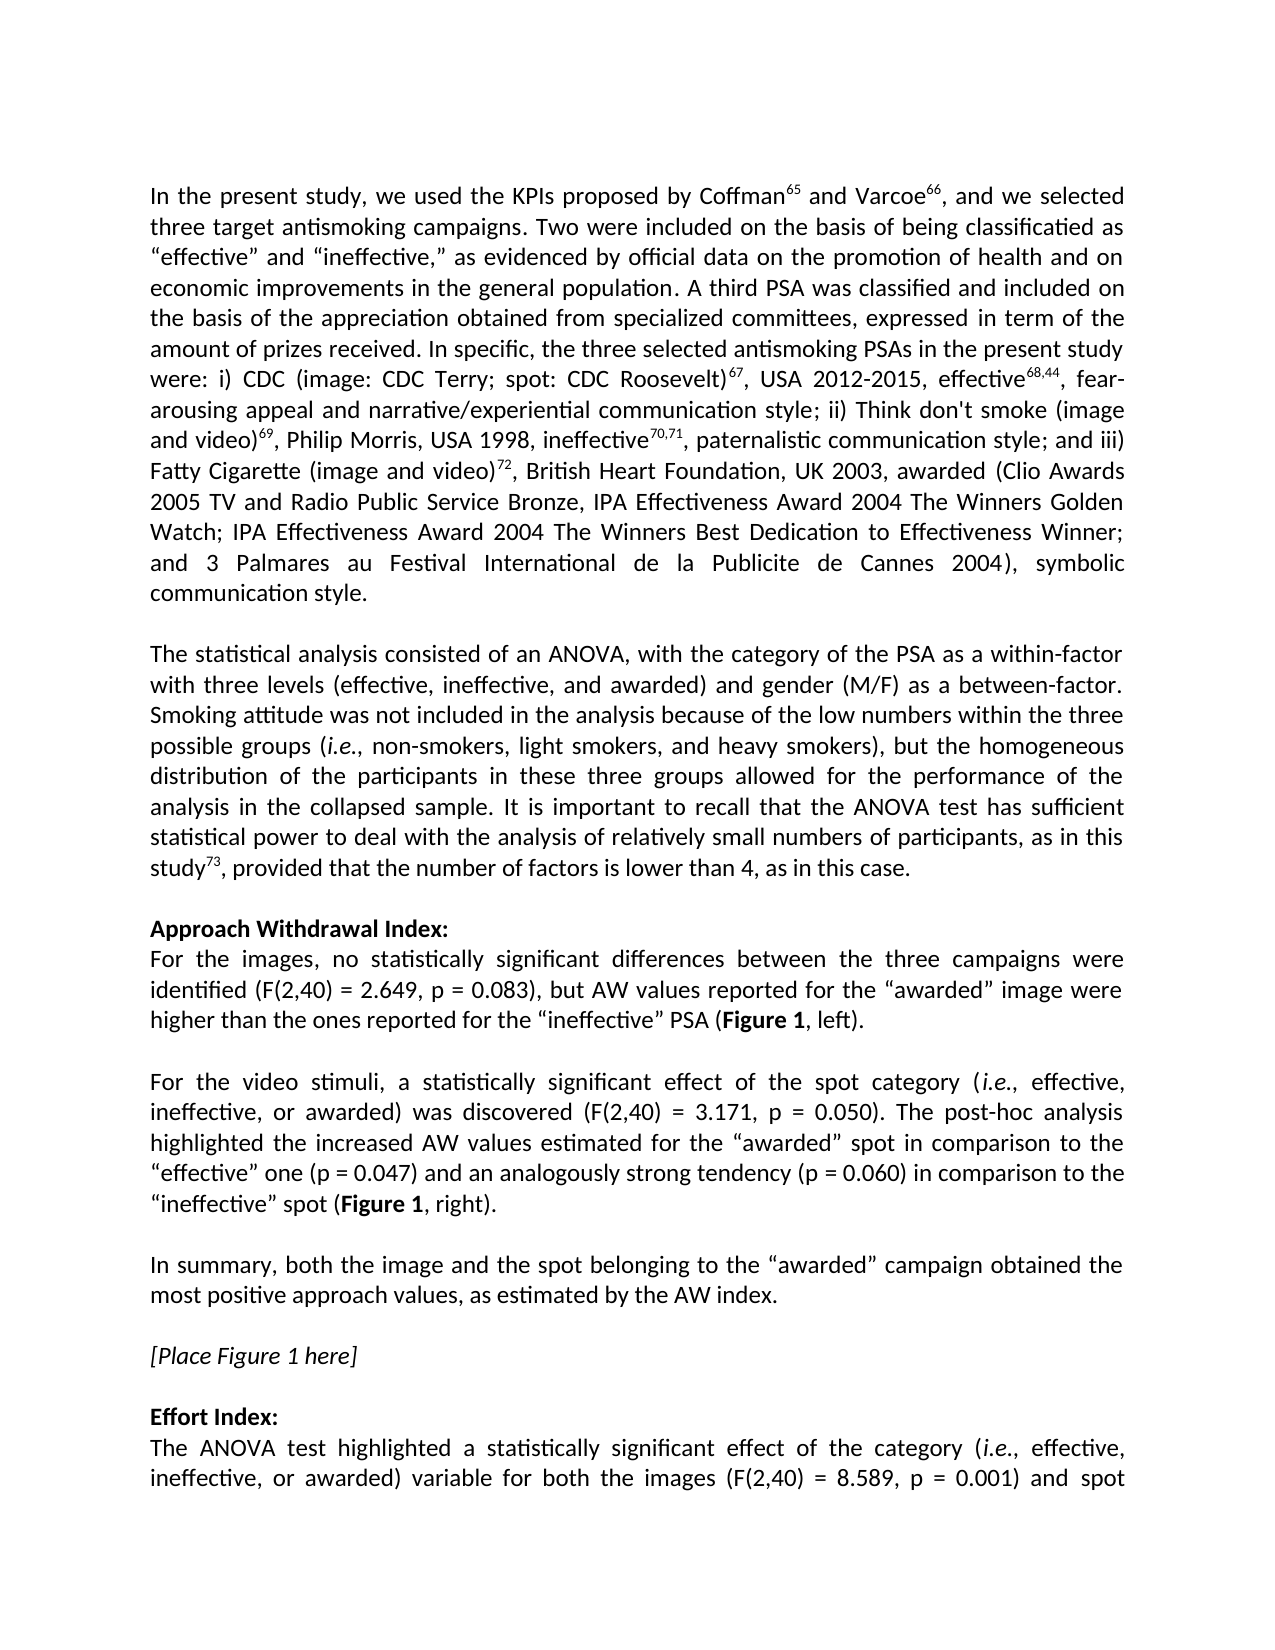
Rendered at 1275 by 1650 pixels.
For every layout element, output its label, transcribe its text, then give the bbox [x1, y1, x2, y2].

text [150, 1432, 1125, 1493]
text Effort Index: [150, 1401, 1125, 1432]
text In summary, both the image and the spot belonging to the “awarded” campaign obtained the most positive approach values, as estimated by the AW index. [150, 1249, 1125, 1310]
text Approach Withdrawal Index: [150, 913, 1125, 943]
text The statistical analysis consisted of an ANOVA, with the category of the PSA as a within-factor with three levels (effective, ineffective, and awarded) and gender (M/F) as a between-factor. Smoking attitude was not included in the analysis because of the low numbers within the three possible groups (i.e., non-smokers, light smokers, and heavy smokers), but the homogeneous distribution of the participants in these three groups allowed for the performance of the analysis in the collapsed sample. It is important to recall that the ANOVA test has sufficient statistical power to deal with the analysis of relatively small numbers of participants, as in this study73, provided that the number of factors is lower than 4, as in this case. [150, 638, 1125, 882]
text [Place Figure 1 here] [150, 1340, 1125, 1371]
text For the images, no statistically significant differences between the three campaigns were identified (F(2,40) = 2.649, p = 0.083), but AW values reported for the “awarded” image were higher than the ones reported for the “ineffective” PSA (Figure 1, left). [150, 943, 1125, 1035]
text For the video stimuli, a statistically significant effect of the spot category (i.e., effective, ineffective, or awarded) was discovered (F(2,40) = 3.171, p = 0.050). The post-hoc analysis highlighted the increased AW values estimated for the “awarded” spot in comparison to the “effective” one (p = 0.047) and an analogously strong tendency (p = 0.060) in comparison to the “ineffective” spot (Figure 1, right). [150, 1066, 1125, 1218]
text In the present study, we used the KPIs proposed by Coffman65 and Varcoe66, and we selected three target antismoking campaigns. Two were included on the basis of being classificatied as “effective” and “ineffective,” as evidenced by official data on the promotion of health and on economic improvements in the general population. A third PSA was classified and included on the basis of the appreciation obtained from specialized committees, expressed in term of the amount of prizes received. In specific, the three selected antismoking PSAs in the present study were: i) CDC (image: CDC Terry; spot: CDC Roosevelt)67, USA 2012-2015, effective68,44, fear-arousing appeal and narrative/experiential communication style; ii) Think don't smoke (image and video)69, Philip Morris, USA 1998, ineffective70,71, paternalistic communication style; and iii) Fatty Cigarette (image and video)72, British Heart Foundation, UK 2003, awarded (Clio Awards 2005 TV and Radio Public Service Bronze, IPA Effectiveness Award 2004 The Winners Golden Watch; IPA Effectiveness Award 2004 The Winners Best Dedication to Effectiveness Winner; and 3 Palmares au Festival International de la Publicite de Cannes 2004), symbolic communication style. [150, 181, 1125, 608]
